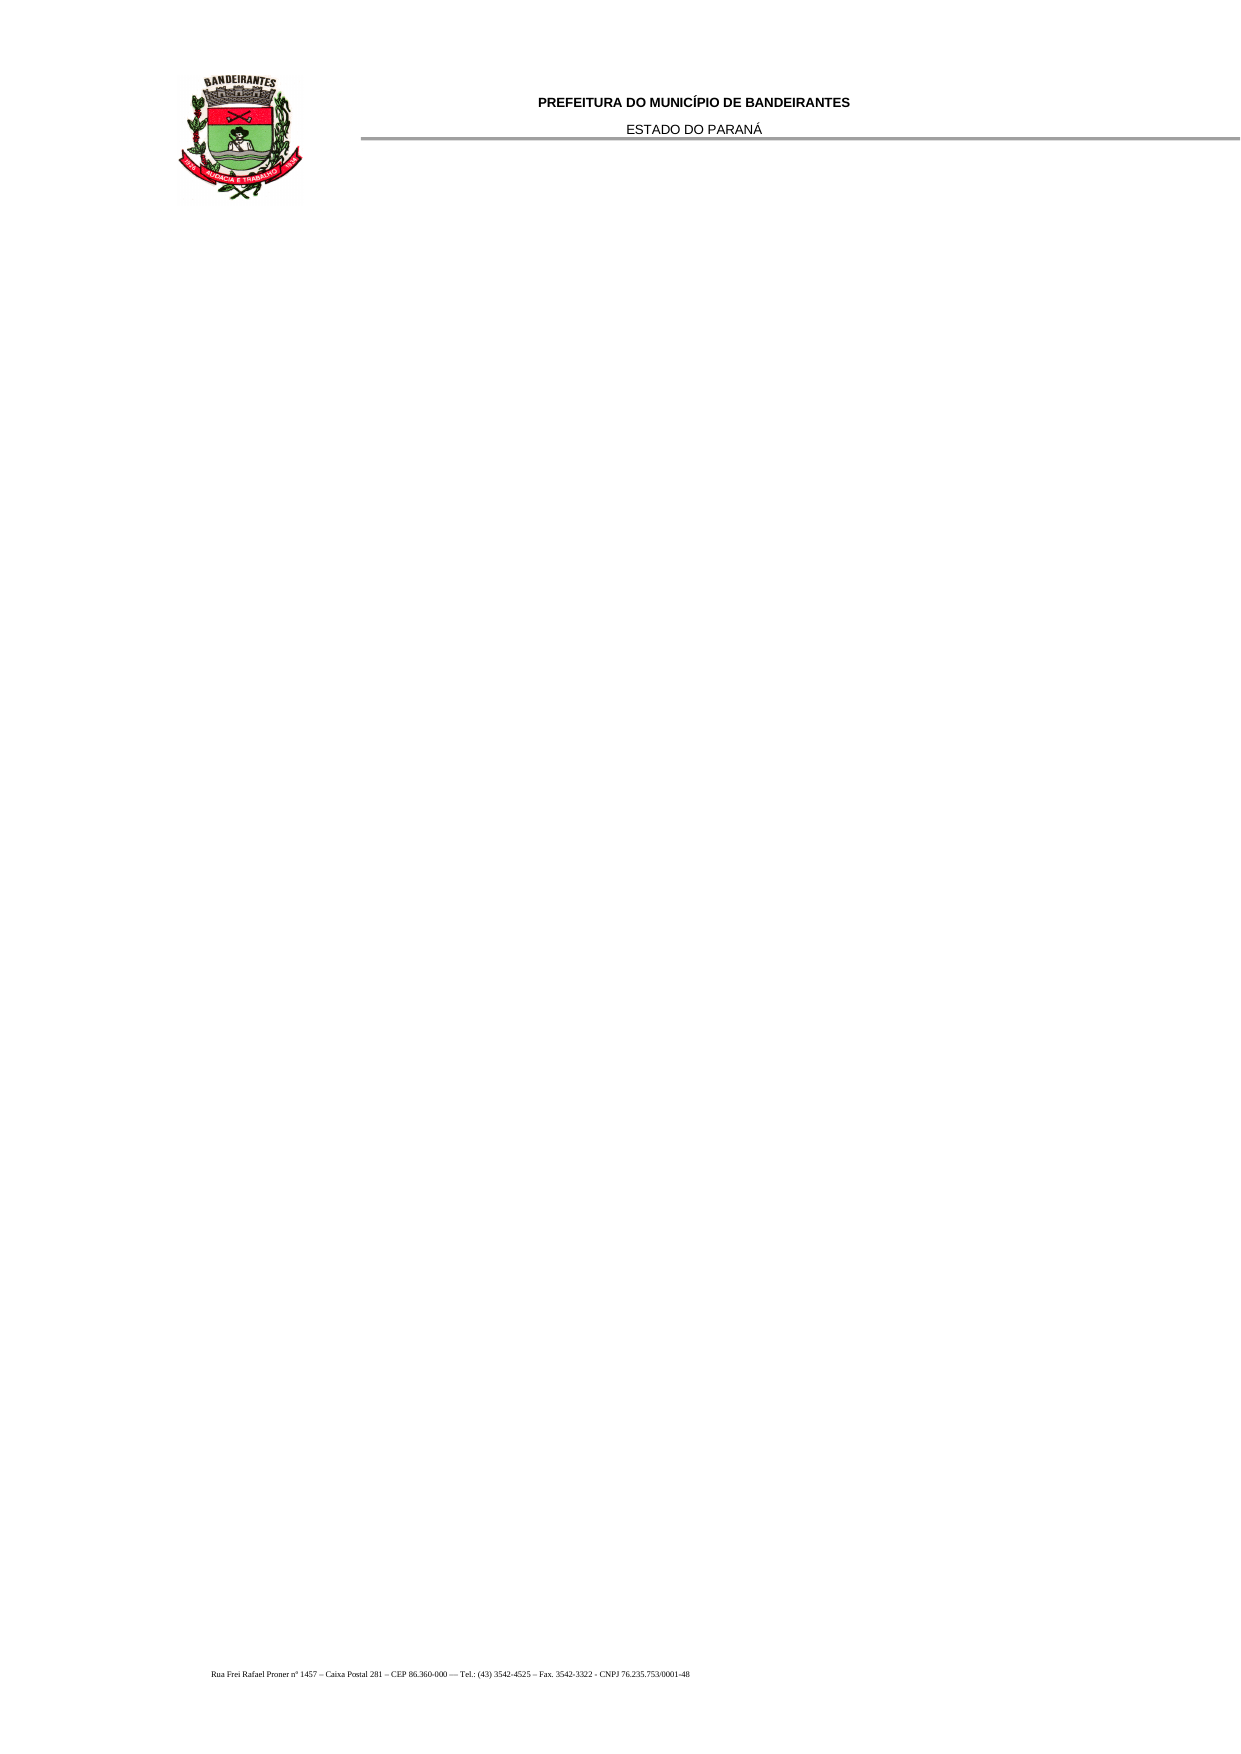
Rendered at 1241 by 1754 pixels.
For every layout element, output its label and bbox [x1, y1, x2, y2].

picture [177, 75, 304, 206]
